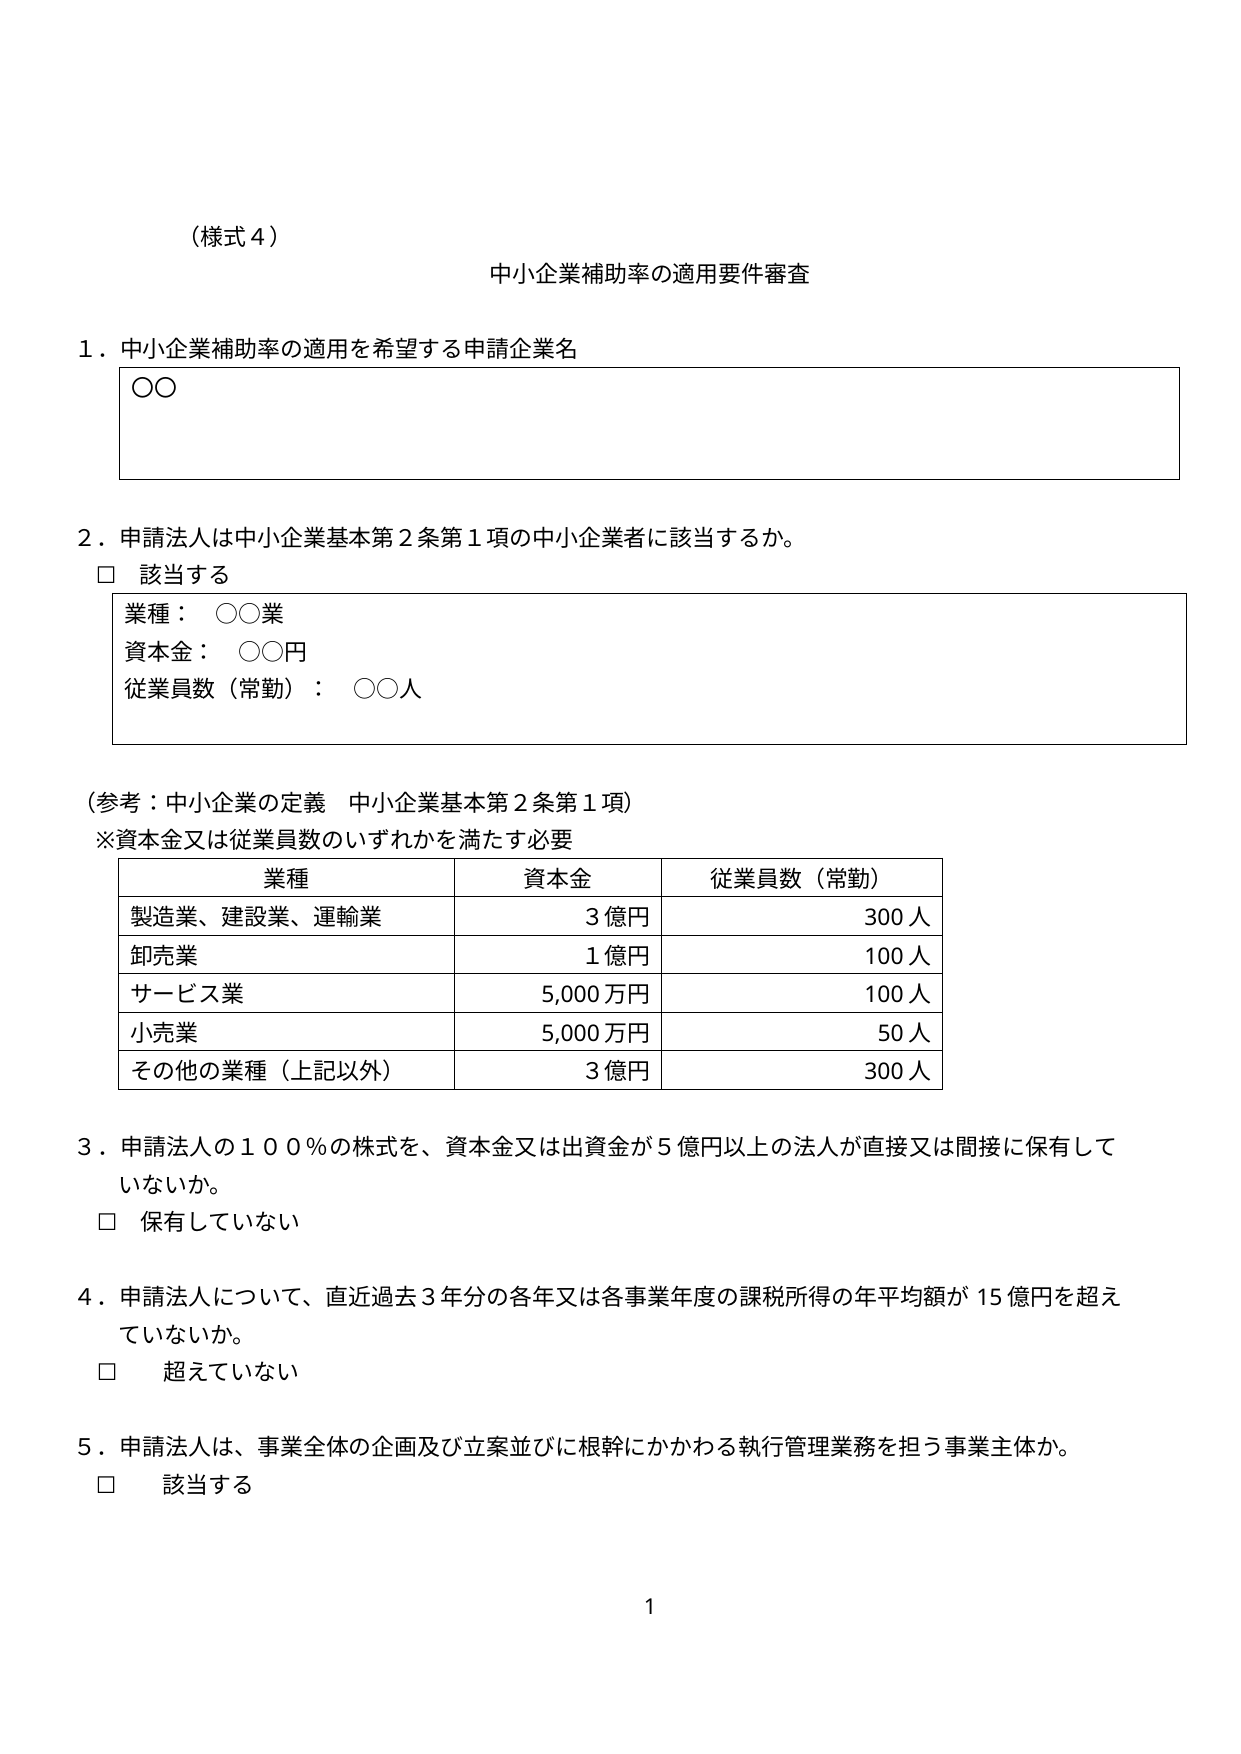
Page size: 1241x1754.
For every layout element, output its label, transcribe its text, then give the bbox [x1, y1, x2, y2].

table_cell 卸売業 [119, 936, 454, 973]
table_cell 100人 [662, 974, 942, 1012]
table_cell ３億円 [455, 897, 661, 934]
table_cell 5,000万円 [455, 974, 661, 1012]
table_cell その他の業種（上記以外） [119, 1051, 454, 1089]
text （様式４） [177, 217, 1122, 254]
table_cell 5,000万円 [455, 1013, 661, 1050]
text ３．申請法人の１００％の株式を、資本金又は出資金が５億円以上の法人が直接又は間接に保有していないか。 [74, 1127, 1122, 1202]
table_cell 小売業 [119, 1013, 454, 1050]
text 該当する [96, 555, 1122, 593]
table_header 従業員数（常勤） [662, 859, 942, 896]
text ５．申請法人は、事業全体の企画及び立案並びに根幹にかかわる執行管理業務を担う事業主体か。 [74, 1427, 1122, 1465]
table_cell 300人 [662, 1051, 942, 1089]
table_cell サービス業 [119, 974, 454, 1012]
table_cell 50人 [662, 1013, 942, 1050]
text 超えていない [74, 1352, 1122, 1390]
text （参考：中小企業の定義 中小企業基本第２条第１項） [74, 782, 1122, 820]
table_header 〇〇 [120, 368, 1179, 479]
table_header 業種： ○○業 資本金： ○○円 従業員数（常勤）： ○○人 [113, 594, 1186, 744]
table_cell 製造業、建設業、運輸業 [119, 897, 454, 934]
text ２．申請法人は中小企業基本第２条第１項の中小企業者に該当するか。 [74, 518, 1122, 555]
table_header 資本金 [455, 859, 661, 896]
table_cell 300人 [662, 897, 942, 934]
text 中小企業補助率の適用要件審査 [177, 254, 1122, 292]
text １．中小企業補助率の適用を希望する申請企業名 [74, 329, 1122, 367]
text ４．申請法人について、直近過去３年分の各年又は各事業年度の課税所得の年平均額が15億円を超えていないか。 [74, 1277, 1122, 1352]
table_cell １億円 [455, 936, 661, 973]
text ※資本金又は従業員数のいずれかを満たす必要 [96, 820, 1122, 857]
text 該当する [96, 1465, 1122, 1502]
table_cell 100人 [662, 936, 942, 973]
table_header 業種 [119, 859, 454, 896]
table_cell ３億円 [455, 1051, 661, 1089]
text 保有していない [74, 1202, 1122, 1240]
